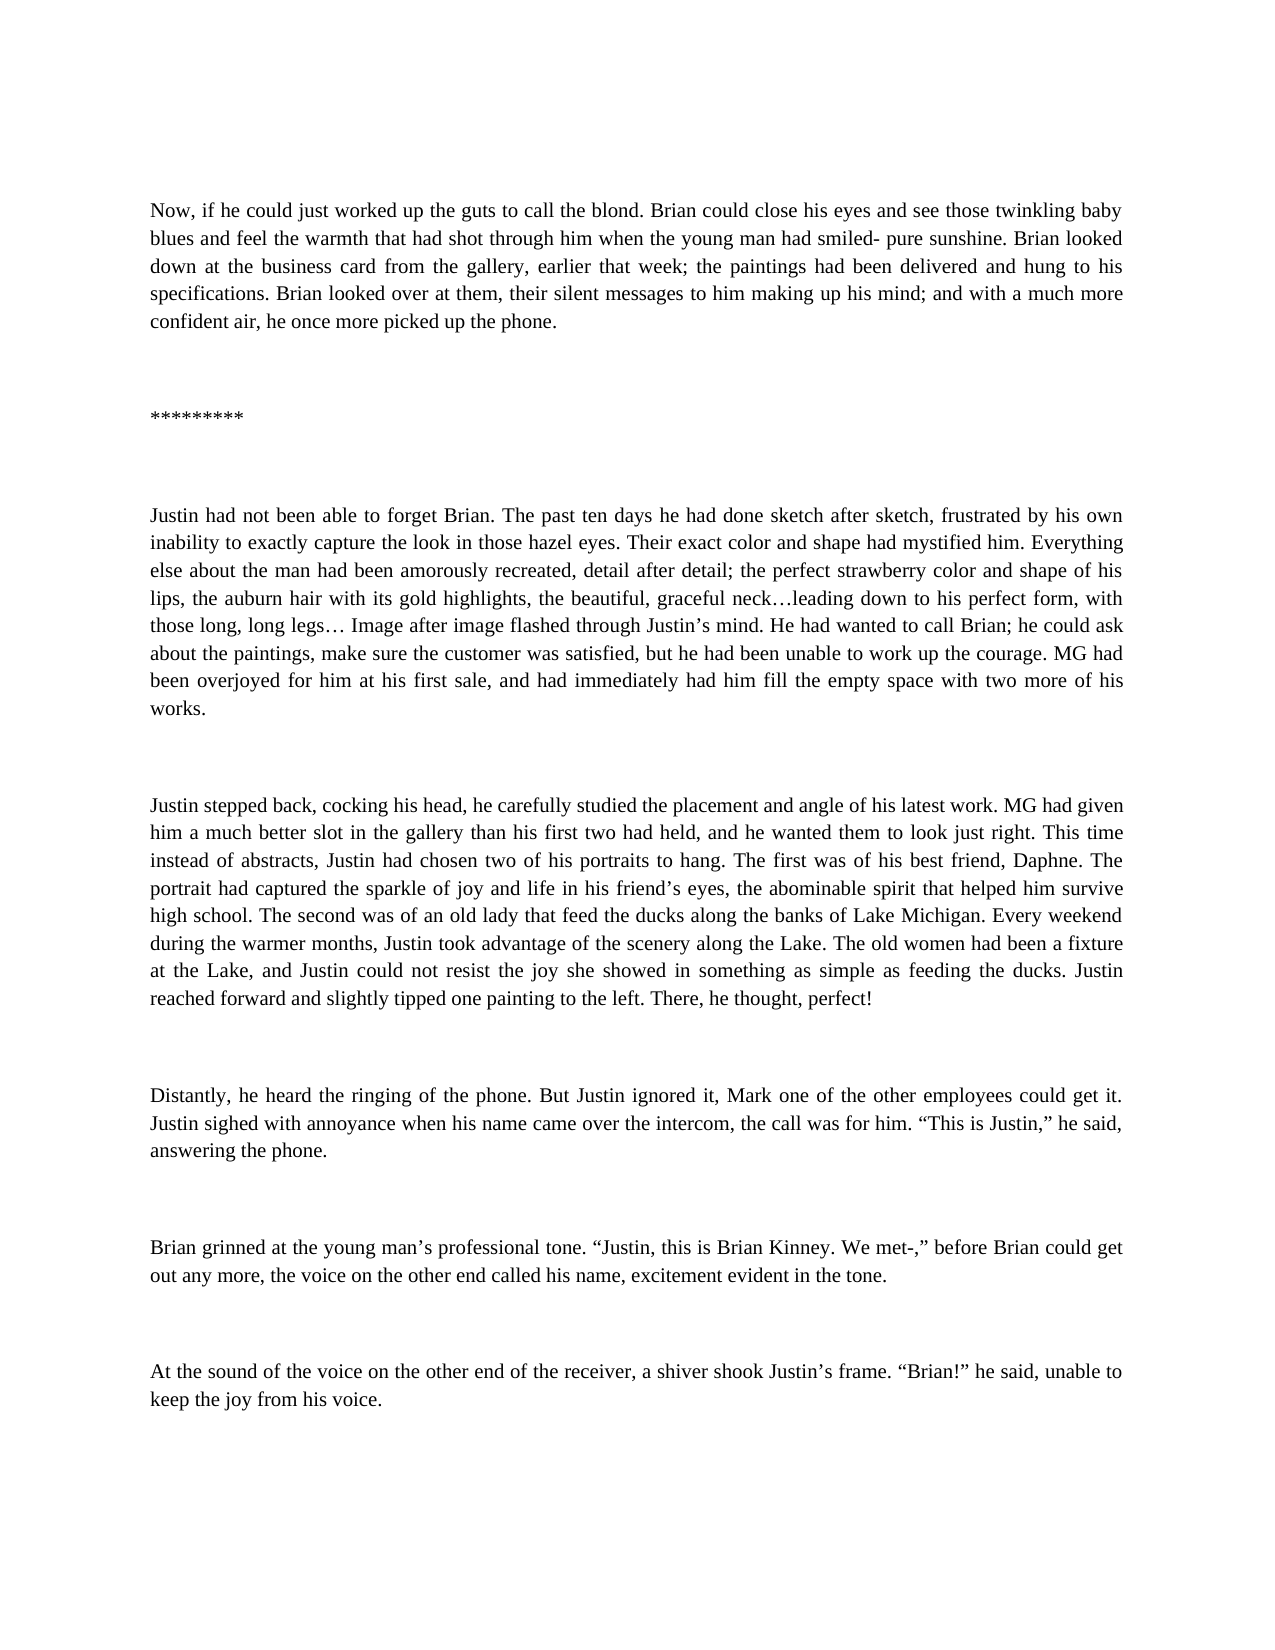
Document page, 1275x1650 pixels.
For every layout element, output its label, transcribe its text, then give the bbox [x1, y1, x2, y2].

text Justin stepped back, cocking his head, he carefully studied the placement and angle of his latest work. MG had given him a much better slot in the gallery than his first two had held, and he wanted them to look just right. This time instead of abstracts, Justin had chosen two of his portraits to hang. The first was of his best friend, Daphne. The portrait had captured the sparkle of joy and life in his friend’s eyes, the abominable spirit that helped him survive high school. The second was of an old lady that feed the ducks along the banks of Lake Michigan. Every weekend during the warmer months, Justin took advantage of the scenery along the Lake. The old women had been a fixture at the Lake, and Justin could not resist the joy she showed in something as simple as feeding the ducks. Justin reached forward and slightly tipped one painting to the left. There, he thought, perfect! [150, 793, 1125, 1010]
text ********* [150, 406, 1125, 430]
text At the sound of the voice on the other end of the receiver, a shiver shook Justin’s frame. “Brian!” he said, unable to keep the joy from his voice. [150, 1359, 1125, 1411]
text Brian grinned at the young man’s professional tone. “Justin, this is Brian Kinney. We met-,” before Brian could get out any more, the voice on the other end called his name, excitement evident in the tone. [150, 1235, 1125, 1287]
text Justin had not been able to forget Brian. The past ten days he had done sketch after sketch, frustrated by his own inability to exactly capture the look in those hazel eyes. Their exact color and shape had mystified him. Everything else about the man had been amorously recreated, detail after detail; the perfect strawberry color and shape of his lips, the auburn hair with its gold highlights, the beautiful, graceful neck…leading down to his perfect form, with those long, long legs… Image after image flashed through Justin’s mind. He had wanted to call Brian; he could ask about the paintings, make sure the customer was satisfied, but he had been unable to work up the courage. MG had been overjoyed for him at his first sale, and had immediately had him fill the empty space with two more of his works. [150, 503, 1125, 720]
text Now, if he could just worked up the guts to call the blond. Brian could close his eyes and see those twinkling baby blues and feel the warmth that had shot through him when the young man had smiled- pure sunshine. Brian looked down at the business card from the gallery, earlier that week; the paintings had been delivered and hung to his specifications. Brian looked over at them, their silent messages to him making up his mind; and with a much more confident air, he once more picked up the phone. [150, 198, 1125, 333]
text Distantly, he heard the ringing of the phone. But Justin ignored it, Mark one of the other employees could get it. Justin sighed with annoyance when his name came over the intercom, the call was for him. “This is Justin,” he said, answering the phone. [150, 1083, 1125, 1162]
